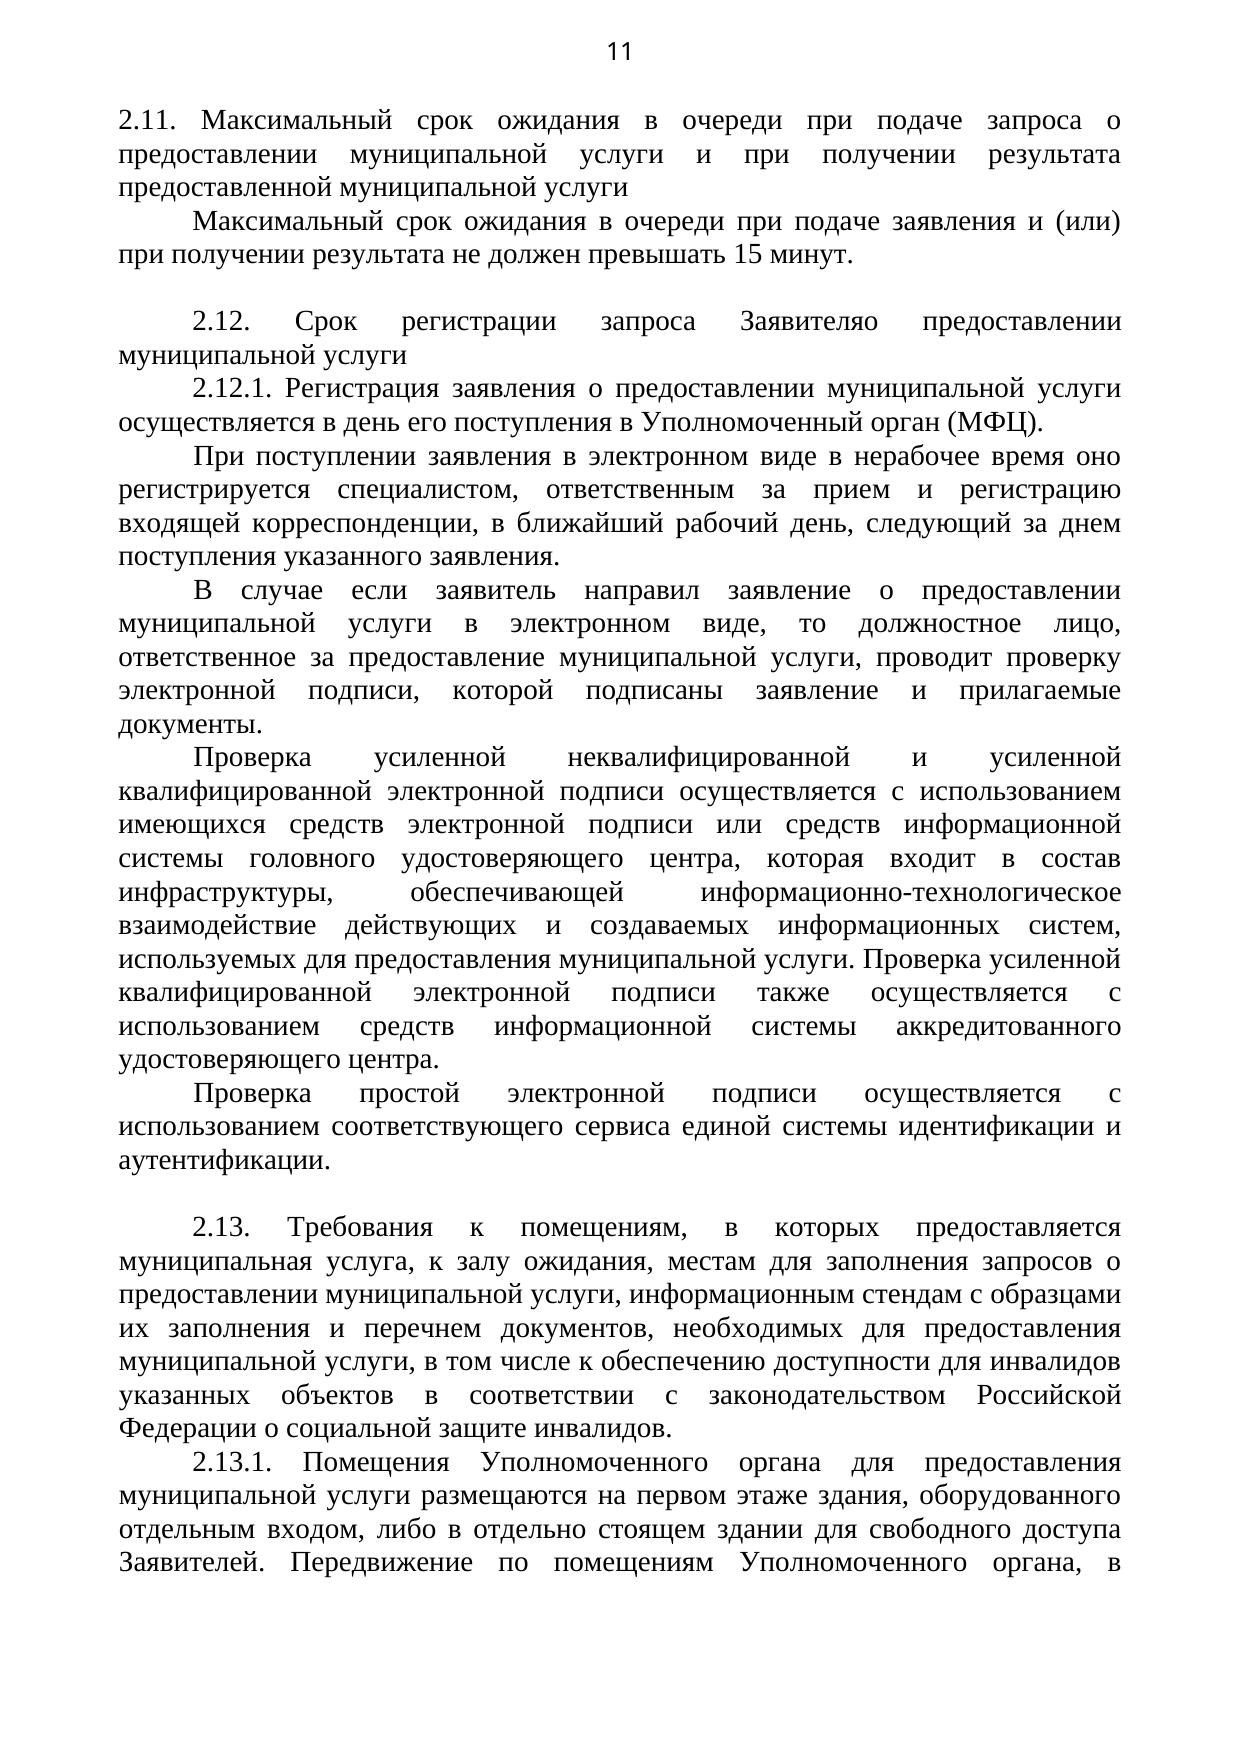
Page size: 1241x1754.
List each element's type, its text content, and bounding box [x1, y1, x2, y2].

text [119, 1444, 1122, 1578]
text Максимальный срок ожидания в очереди при подаче заявления и (или) при получении результата не должен превышать 15 минут. [118, 203, 1122, 270]
text В случае если заявитель направил заявление о предоставлении муниципальной услуги в электронном виде, то должностное лицо, ответственное за предоставление муниципальной услуги, проводит проверку электронной подписи, которой подписаны заявление и прилагаемые документы. [118, 572, 1122, 739]
text 2.12. Срок регистрации запроса Заявителяо предоставлении муниципальной услуги [118, 303, 1122, 371]
text 2.13. Требования к помещениям, в которых предоставляется муниципальная услуга, к залу ожидания, местам для заполнения запросов о предоставлении муниципальной услуги, информационным стендам с образцами их заполнения и перечнем документов, необходимых для предоставления муниципальной услуги, в том числе к обеспечению доступности для инвалидов указанных объектов в соответствии с законодательством Российской Федерации о социальной защите инвалидов. [119, 1209, 1122, 1444]
text Проверка усиленной неквалифицированной и усиленной квалифицированной электронной подписи осуществляется с использованием имеющихся средств электронной подписи или средств информационной системы головного удостоверяющего центра, которая входит в состав инфраструктуры, обеспечивающей информационно-технологическое взаимодействие действующих и создаваемых информационных систем, используемых для предоставления муниципальной услуги. Проверка усиленной квалифицированной электронной подписи также осуществляется с использованием средств информационной системы аккредитованного удостоверяющего центра. [118, 739, 1122, 1075]
text При поступлении заявления в электронном виде в нерабочее время оно регистрируется специалистом, ответственным за прием и регистрацию входящей корреспонденции, в ближайший рабочий день, следующий за днем поступления указанного заявления. [118, 438, 1122, 572]
text Проверка простой электронной подписи осуществляется с использованием соответствующего сервиса единой системы идентификации и аутентификации. [118, 1075, 1122, 1176]
text 2.11. Максимальный срок ожидания в очереди при подаче запроса о предоставлении муниципальной услуги и при получении результата предоставленной муниципальной услуги [118, 102, 1122, 203]
text 2.12.1. Регистрация заявления о предоставлении муниципальной услуги осуществляется в день его поступления в Уполномоченный орган (МФЦ). [118, 371, 1122, 438]
